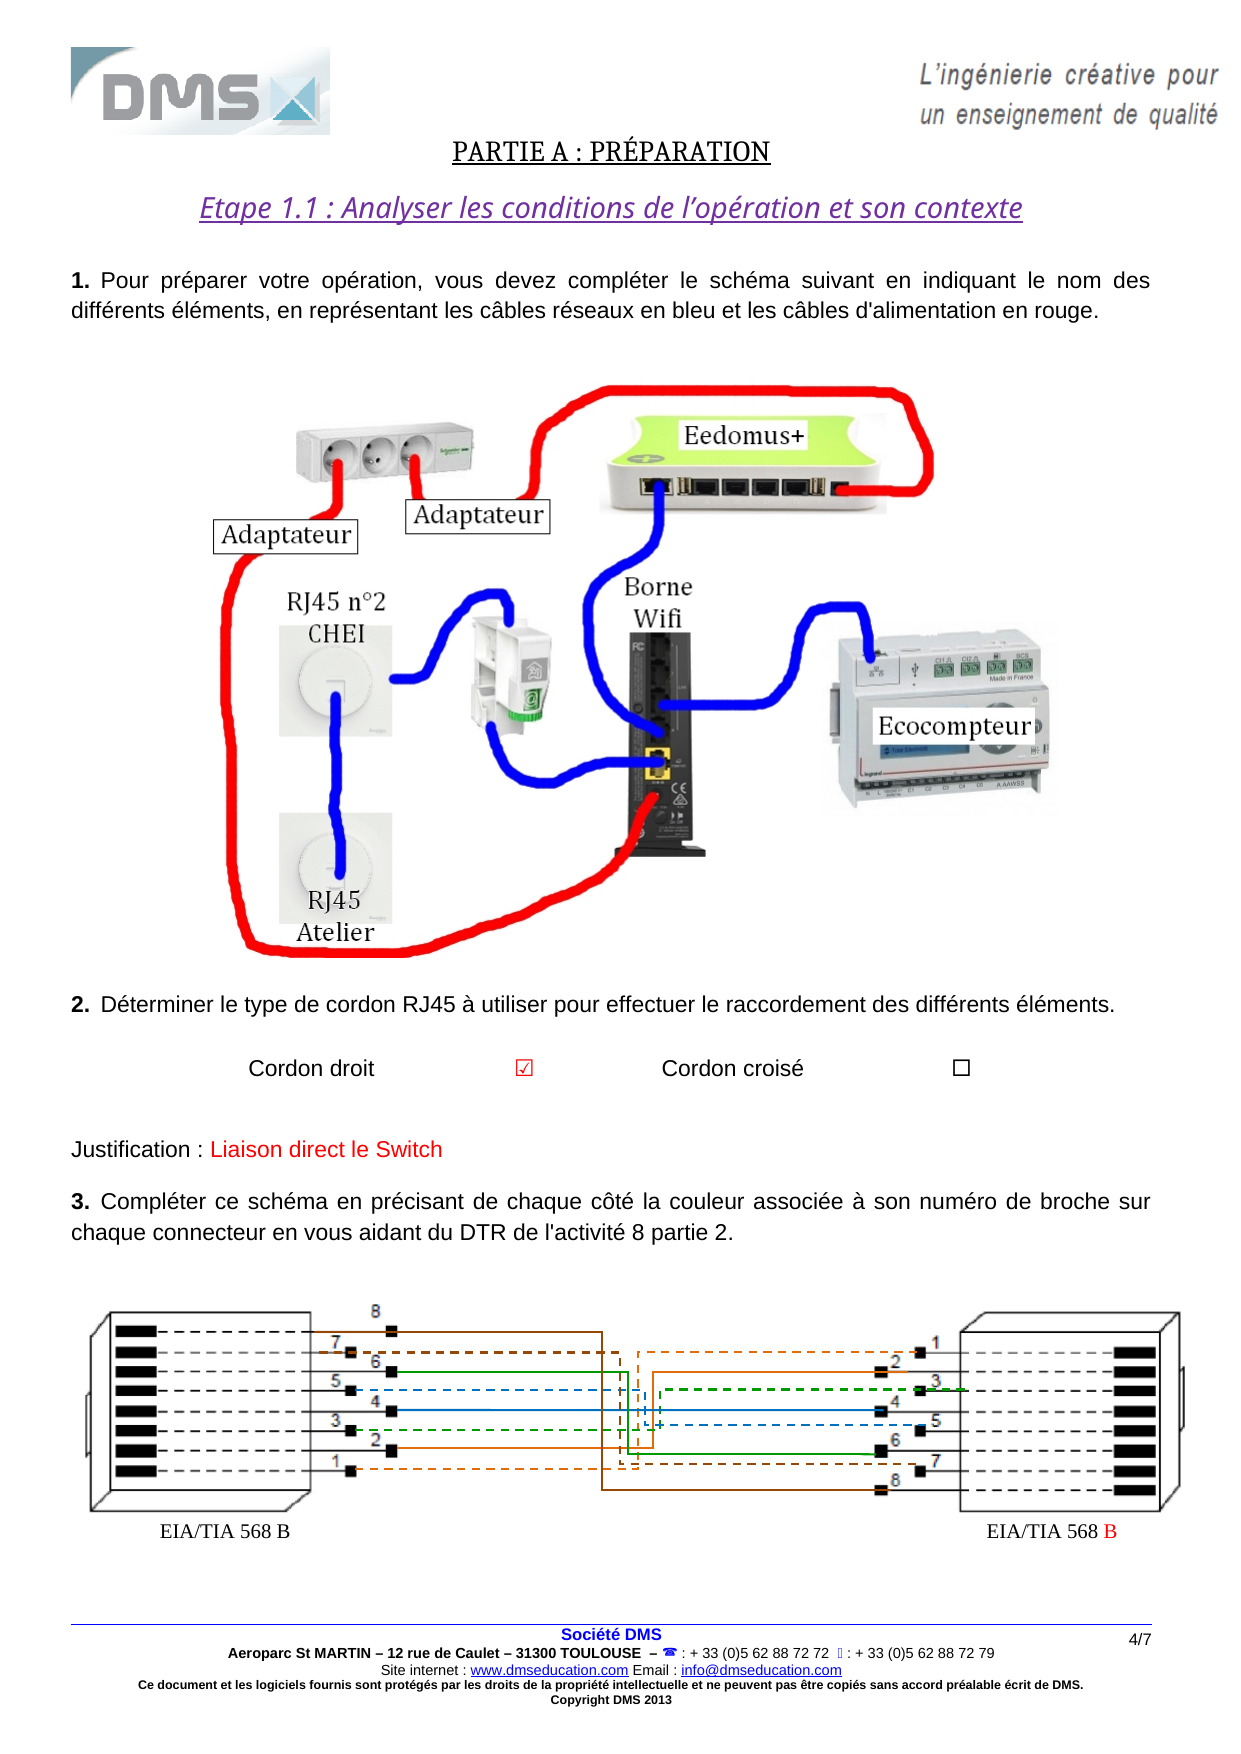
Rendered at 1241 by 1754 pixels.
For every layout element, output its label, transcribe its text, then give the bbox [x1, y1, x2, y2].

text Partie A : préparation [71, 135, 1152, 168]
list Déterminer le type de cordon RJ45 à utiliser pour effectuer le raccordement des différents éléments. [71, 991, 1152, 1018]
text Justification : Liaison direct le Switch [71, 1136, 1152, 1162]
list Pour préparer votre opération, vous devez compléter le schéma suivant en indiquant le nom des différents éléments, en représentant les câbles réseaux en bleu et les câbles d'alimentation en rouge. [71, 267, 1152, 323]
text Cordon droit ☑ Cordon croisé [248, 1052, 1152, 1083]
picture [70, 1301, 1192, 1519]
text EIA/TIA 568 B EIA/TIA 568 B [159, 1519, 1152, 1543]
picture [70, 47, 331, 135]
picture [161, 357, 1062, 958]
list Compléter ce schéma en précisant de chaque côté la couleur associée à son numéro de broche sur chaque connecteur en vous aidant du DTR de l'activité 8 partie 2. [71, 1188, 1152, 1245]
text Etape 1.1 : Analyser les conditions de l’opération et son contexte [71, 187, 1152, 227]
